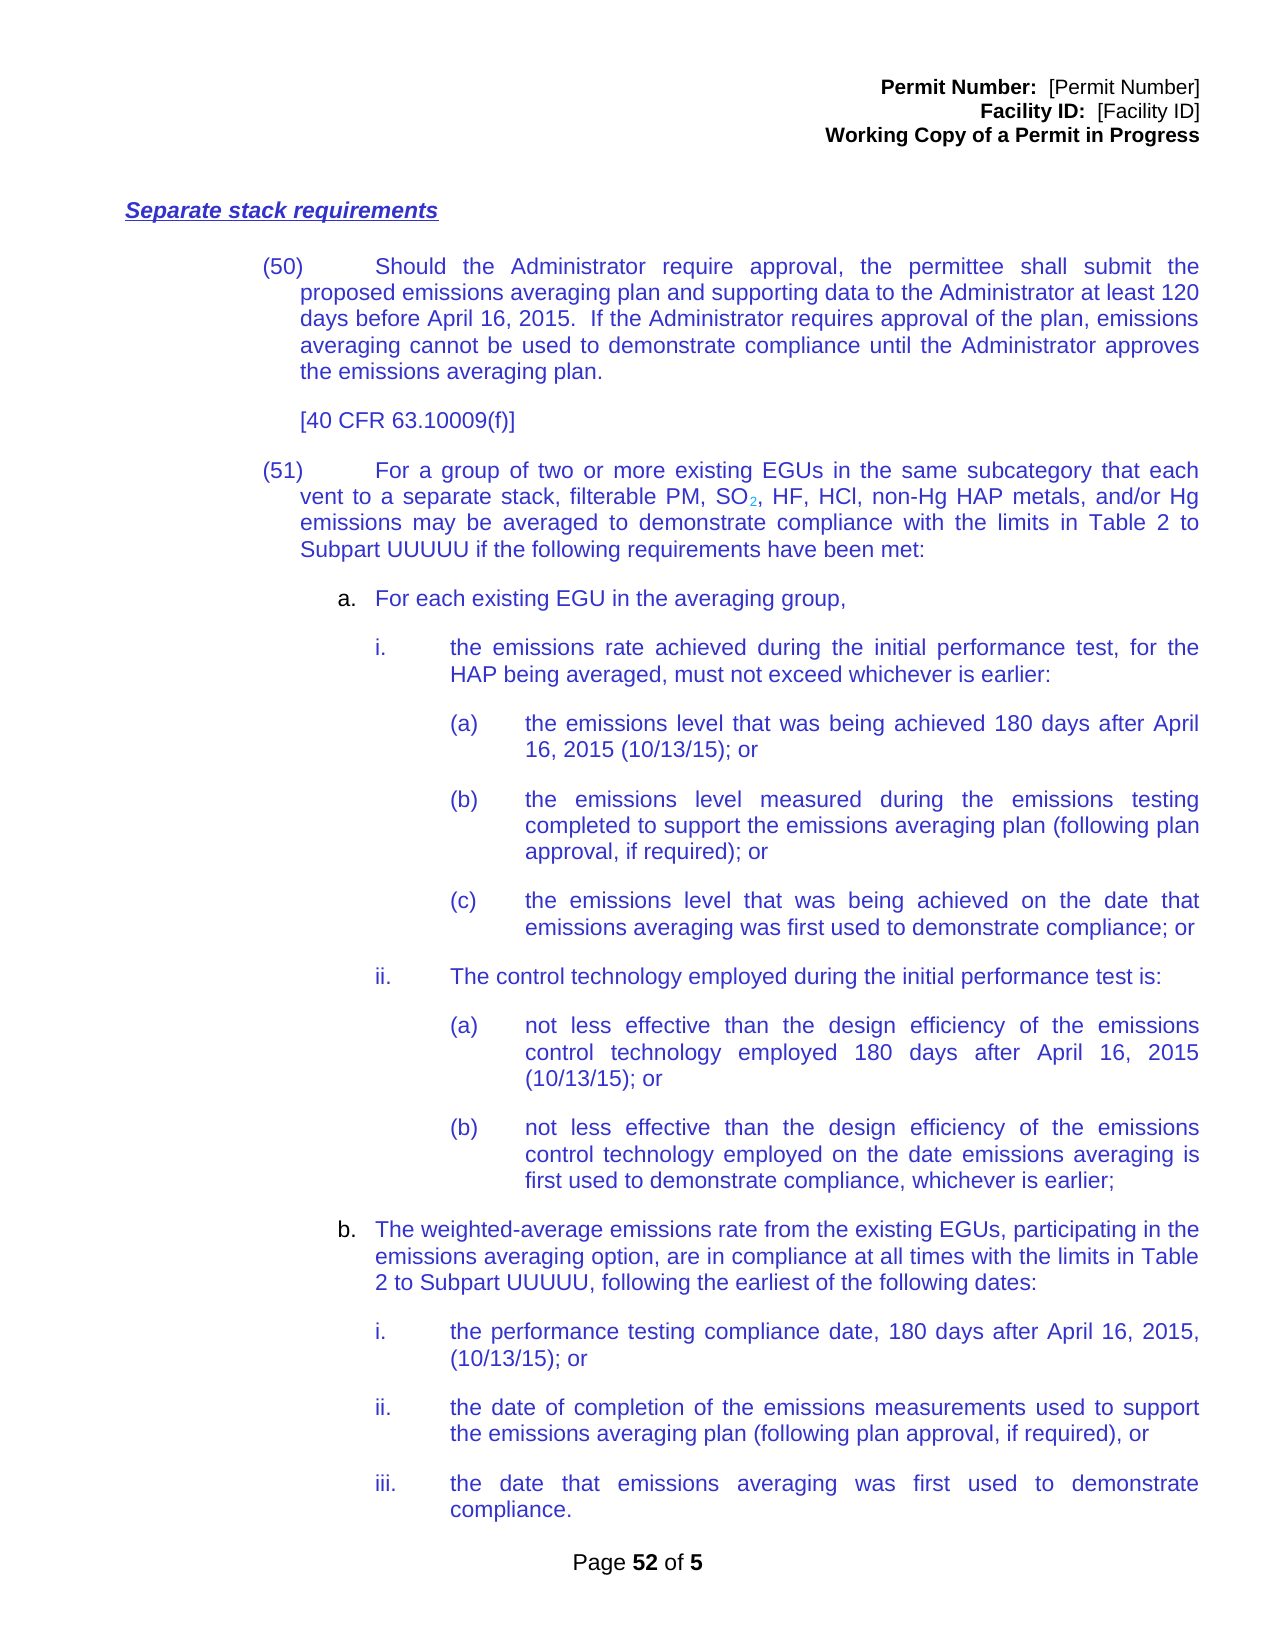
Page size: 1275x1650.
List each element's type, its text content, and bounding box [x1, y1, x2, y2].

text the emissions level that was being achieved 180 days after April 16, 2015 (10/13/15); or [450, 710, 1200, 763]
text The control technology employed during the initial performance test is: [375, 963, 1200, 989]
text not less effective than the design efficiency of the emissions control technology employed on the date emissions averaging is first used to demonstrate compliance, whichever is earlier; [450, 1114, 1200, 1193]
text not less effective than the design efficiency of the emissions control technology employed 180 days after April 16, 2015 (10/13/15); or [450, 1012, 1200, 1091]
text [40 CFR 63.10009(f)] [300, 407, 1200, 434]
text the date of completion of the emissions measurements used to support the emissions averaging plan (following plan approval, if required), or [375, 1394, 1200, 1447]
text the date that emissions averaging was first used to demonstrate compliance. [375, 1469, 1200, 1522]
text the emissions level that was being achieved on the date that emissions averaging was first used to demonstrate compliance; or [450, 887, 1200, 940]
text the performance testing compliance date, 180 days after April 16, 2015, (10/13/15); or [375, 1318, 1200, 1371]
text Should the Administrator require approval, the permittee shall submit the proposed emissions averaging plan and supporting data to the Administrator at least 120 days before April 16, 2015. If the Administrator requires approval of the plan, emissions averaging cannot be used to demonstrate compliance until the Administrator approves the emissions averaging plan. [262, 253, 1200, 384]
text the emissions rate achieved during the initial performance test, for the HAP being averaged, must not exceed whichever is earlier: [375, 634, 1200, 687]
text For each existing EGU in the averaging group, [337, 585, 1200, 611]
text For a group of two or more existing EGUs in the same subcategory that each vent to a separate stack, filterable PM, SO2, HF, HCl, non-Hg HAP metals, and/or Hg emissions may be averaged to demonstrate compliance with the limits in Table 2 to Subpart UUUUU if the following requirements have been met: [262, 457, 1200, 562]
text the emissions level measured during the emissions testing completed to support the emissions averaging plan (following plan approval, if required); or [450, 786, 1200, 864]
text Separate stack requirements [75, 197, 1200, 223]
text The weighted-average emissions rate from the existing EGUs, participating in the emissions averaging option, are in compliance at all times with the limits in Table 2 to Subpart UUUUU, following the earliest of the following dates: [337, 1216, 1200, 1295]
